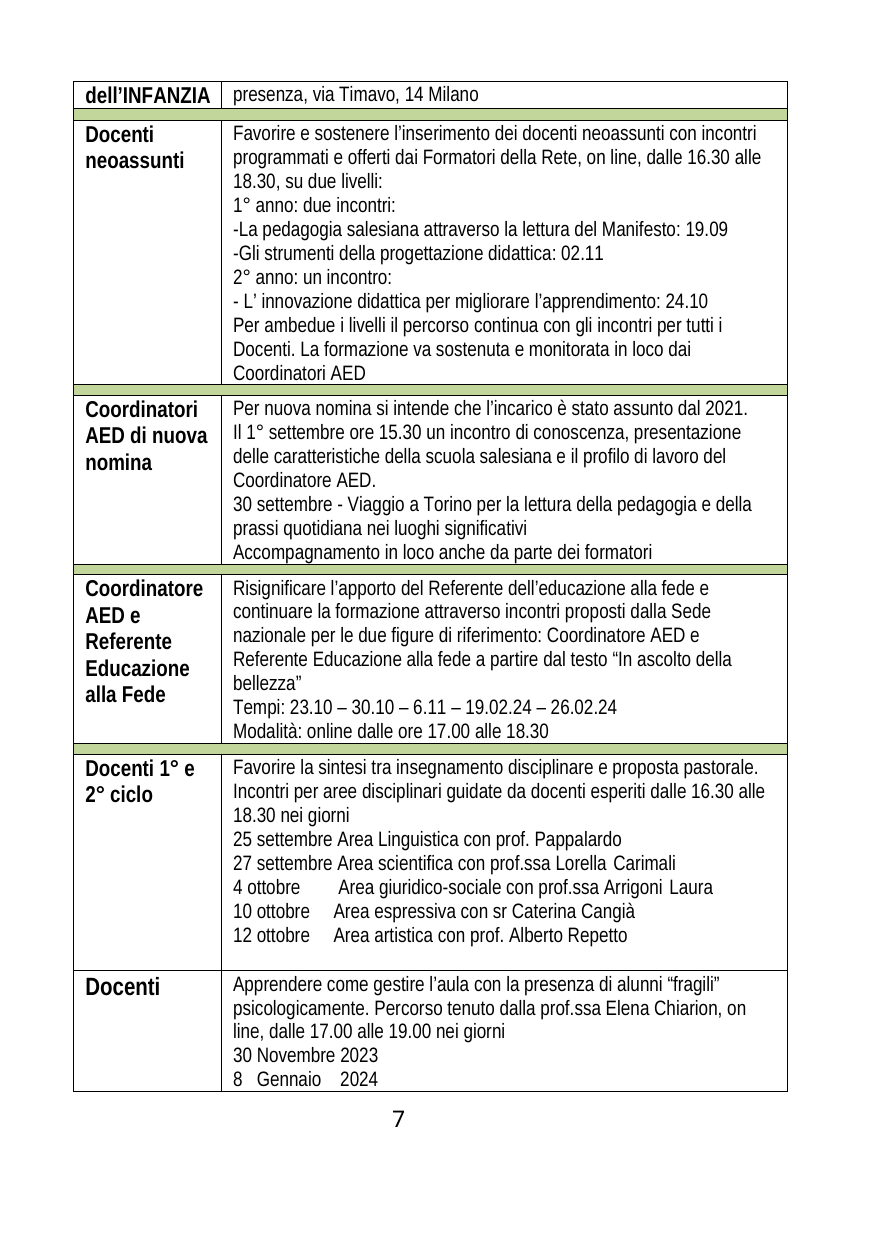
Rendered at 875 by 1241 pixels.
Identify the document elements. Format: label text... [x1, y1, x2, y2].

table_cell [74, 565, 222, 574]
table_cell [222, 385, 787, 395]
table_cell [74, 744, 222, 754]
table_cell Coordinatori AED di nuova nomina [74, 396, 221, 564]
table_cell [74, 109, 222, 120]
table_cell Per nuova nomina si intende che l’incarico è stato assunto dal 2021. Il 1° settembre ore 15.30 un incontro di conoscenza, presentazione delle caratteristiche della scuola salesiana e il profilo di lavoro del Coordinatore AED. 30 settembre - Viaggio a Torino per la lettura della pedagogia e della prassi quotidiana nei luoghi significativi Accompagnamento in loco anche da parte dei formatori [222, 396, 787, 564]
table_cell Docenti 1° e 2° ciclo [74, 755, 221, 970]
table_cell Docenti [74, 971, 221, 1091]
table_cell Favorire la sintesi tra insegnamento disciplinare e proposta pastorale. Incontri per aree disciplinari guidate da docenti esperiti dalle 16.30 alle 18.30 nei giorni 25 settembre Area Linguistica con prof. Pappalardo 27 settembre Area scientifica con prof.ssa Lorella Carimali 4 ottobre Area giuridico-sociale con prof.ssa Arrigoni Laura 10 ottobre Area espressiva con sr Caterina Cangià 12 ottobre Area artistica con prof. Alberto Repetto [222, 755, 787, 970]
table_cell [222, 109, 787, 120]
table_cell Coordinatore AED e Referente Educazione alla Fede [74, 575, 221, 743]
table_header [74, 82, 221, 108]
table_cell [222, 565, 787, 574]
table_cell Risignificare l’apporto del Referente dell’educazione alla fede e continuare la formazione attraverso incontri proposti dalla Sede nazionale per le due figure di riferimento: Coordinatore AED e Referente Educazione alla fede a partire dal testo “In ascolto della bellezza” Tempi: 23.10 – 30.10 – 6.11 – 19.02.24 – 26.02.24 Modalità: online dalle ore 17.00 alle 18.30 [222, 575, 787, 743]
table_cell [222, 744, 787, 754]
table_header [222, 82, 787, 108]
table_cell [74, 385, 222, 395]
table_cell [222, 971, 787, 1091]
table_cell Favorire e sostenere l’inserimento dei docenti neoassunti con incontri programmati e offerti dai Formatori della Rete, on line, dalle 16.30 alle 18.30, su due livelli: 1° anno: due incontri: -La pedagogia salesiana attraverso la lettura del Manifesto: 19.09 -Gli strumenti della progettazione didattica: 02.11 2° anno: un incontro: - L’ innovazione didattica per migliorare l’apprendimento: 24.10 Per ambedue i livelli il percorso continua con gli incontri per tutti i Docenti. La formazione va sostenuta e monitorata in loco dai Coordinatori AED [222, 121, 787, 384]
table_cell Docenti neoassunti [74, 121, 221, 384]
